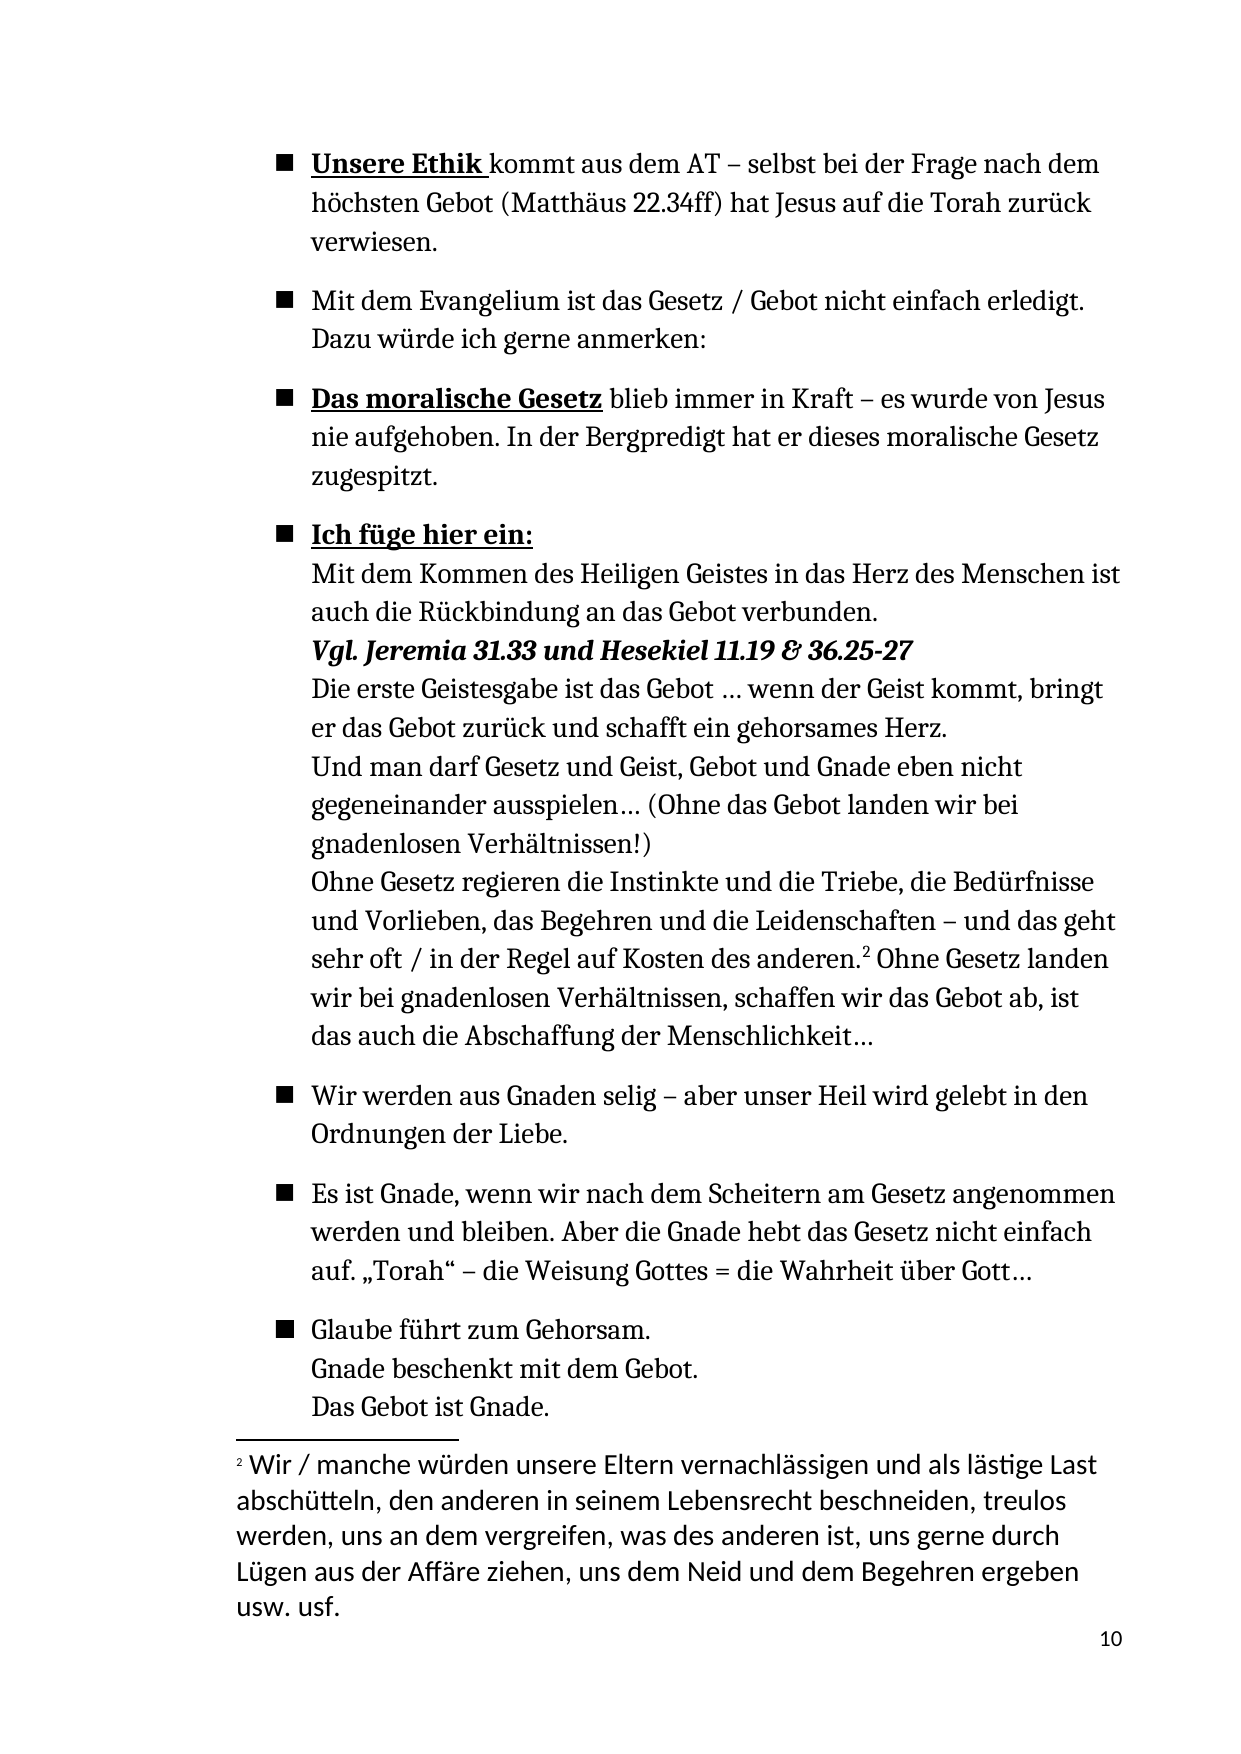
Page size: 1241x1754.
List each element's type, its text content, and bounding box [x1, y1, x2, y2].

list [274, 1313, 1122, 1424]
list Wir werden aus Gnaden selig – aber unser Heil wird gelebt in den Ordnungen der Liebe. [274, 1079, 1122, 1151]
list Unsere Ethik kommt aus dem AT – selbst bei der Frage nach dem höchsten Gebot (Matthäus 22.34ff) hat Jesus auf die Torah zurück verwiesen. [274, 148, 1122, 258]
list Mit dem Evangelium ist das Gesetz / Gebot nicht einfach erledigt. Dazu würde ich gerne anmerken: [274, 284, 1122, 356]
list Es ist Gnade, wenn wir nach dem Scheitern am Gesetz angenommen werden und bleiben. Aber die Gnade hebt das Gesetz nicht einfach auf. „Torah“ – die Weisung Gottes = die Wahrheit über Gott… [274, 1177, 1122, 1287]
list Das moralische Gesetz blieb immer in Kraft – es wurde von Jesus nie aufgehoben. In der Bergpredigt hat er dieses moralische Gesetz zugespitzt. [274, 382, 1122, 493]
list Ich füge hier ein: Mit dem Kommen des Heiligen Geistes in das Herz des Menschen ist auch die Rückbindung an das Gebot verbunden. Vgl. Jeremia 31.33 und Hesekiel 11.19 & 36.25-27 Die erste Geistesgabe ist das Gebot … wenn der Geist kommt, bringt er das Gebot zurück und schafft ein gehorsames Herz. Und man darf Gesetz und Geist, Gebot und Gnade eben nicht gegeneinander ausspielen… (Ohne das Gebot landen wir bei gnadenlosen Verhältnissen!) Ohne Gesetz regieren die Instinkte und die Triebe, die Bedürfnisse und Vorlieben, das Begehren und die Leidenschaften – und das geht sehr oft / in der Regel auf Kosten des anderen. Ohne Gesetz landen wir bei gnadenlosen Verhältnissen, schaffen wir das Gebot ab, ist das auch die Abschaffung der Menschlichkeit… [274, 518, 1122, 1053]
